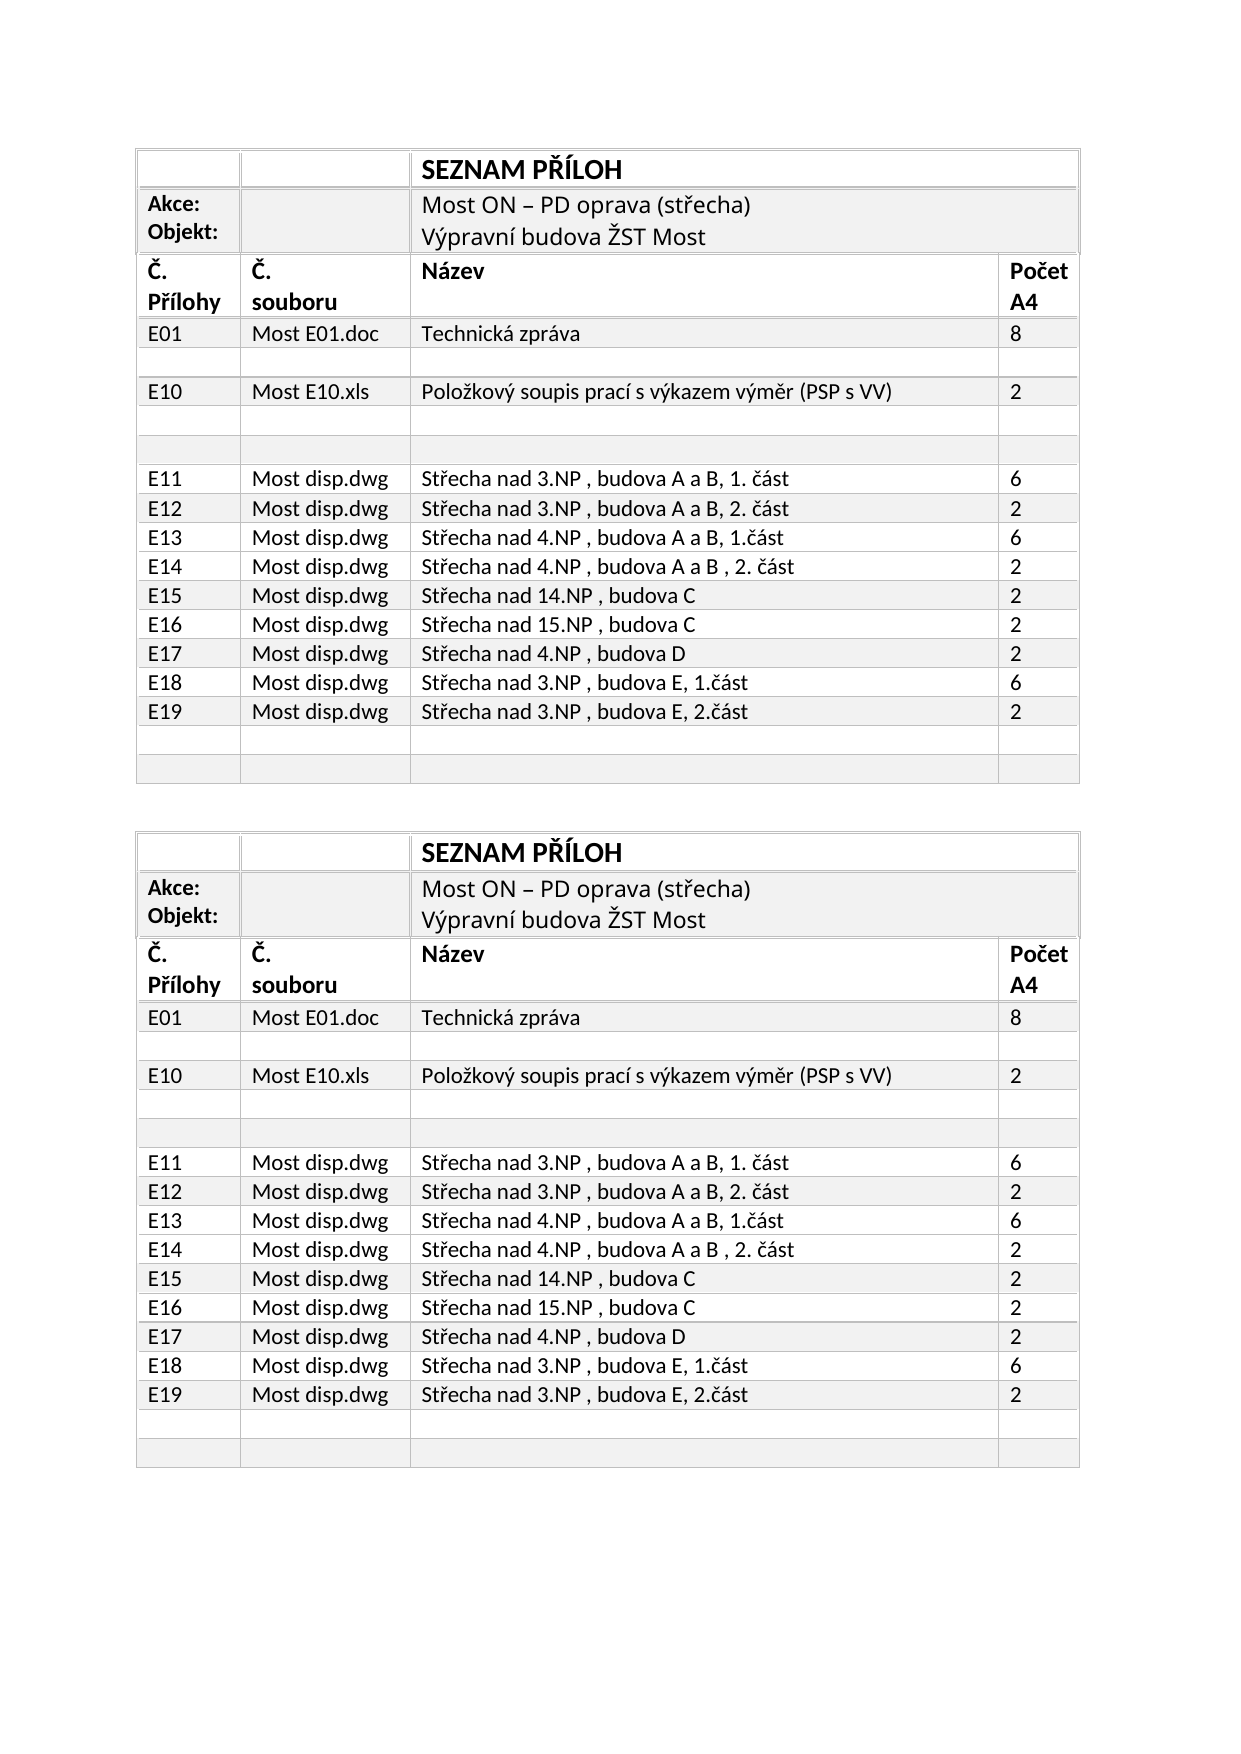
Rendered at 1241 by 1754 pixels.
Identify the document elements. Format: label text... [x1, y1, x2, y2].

table_cell Počet A4 [999, 252, 1079, 316]
table_cell [411, 1410, 998, 1438]
table_cell Název [411, 255, 998, 316]
table_cell Akce: Objekt: [138, 186, 239, 252]
table_cell Most disp.dwg [241, 581, 410, 609]
table_cell E17 [137, 1321, 240, 1351]
table_cell E19 [137, 696, 240, 725]
table_cell 8 [999, 1000, 1079, 1031]
table_cell Č. Přílohy [137, 252, 240, 316]
table_cell Střecha nad 14.NP , budova C [411, 581, 998, 609]
table_cell [411, 726, 998, 754]
table_cell [411, 755, 998, 783]
table_cell [242, 190, 409, 252]
table_cell [999, 1438, 1079, 1467]
table_header [240, 834, 410, 870]
table_header [138, 151, 240, 186]
table_cell [137, 1409, 240, 1438]
table_cell 8 [999, 316, 1079, 347]
table_cell 6 [999, 1205, 1079, 1234]
table_cell [411, 436, 998, 463]
table_cell [241, 1410, 410, 1438]
table_cell [411, 1090, 998, 1118]
table_cell [137, 1118, 240, 1147]
table_cell Střecha nad 4.NP , budova A a B, 1.část [411, 1206, 998, 1234]
table_cell 2 [999, 1263, 1079, 1292]
table_cell [411, 1439, 998, 1467]
table_cell [999, 435, 1079, 463]
table_cell 2 [999, 1293, 1079, 1321]
table_cell E16 [137, 609, 240, 638]
table_header [240, 151, 410, 186]
table_cell E12 [137, 1176, 240, 1205]
table_cell Most disp.dwg [241, 465, 410, 493]
table_cell E12 [137, 493, 240, 522]
table_cell 6 [999, 667, 1079, 696]
table_cell Střecha nad 4.NP , budova A a B, 1.část [411, 523, 998, 551]
table_cell Most disp.dwg [241, 552, 410, 580]
table_cell Most disp.dwg [241, 1294, 410, 1321]
table_cell E16 [137, 1293, 240, 1321]
table_cell [999, 1089, 1079, 1118]
table_cell Střecha nad 3.NP , budova E, 1.část [411, 668, 998, 696]
table_cell [137, 435, 240, 463]
table_cell [241, 348, 410, 376]
table_cell [411, 1032, 998, 1060]
table_cell [241, 1090, 410, 1118]
table_cell [999, 347, 1079, 376]
table_cell E18 [137, 667, 240, 696]
table_cell [137, 1031, 240, 1060]
table_cell [241, 1439, 410, 1467]
table_cell Akce: Objekt: [136, 870, 240, 936]
table_cell [999, 1118, 1079, 1147]
table_cell Střecha nad 4.NP , budova A a B , 2. část [411, 1235, 998, 1263]
table_cell Most disp.dwg [241, 1264, 410, 1292]
table_cell E17 [137, 638, 240, 667]
table_cell E11 [137, 1147, 240, 1176]
table_cell Střecha nad 15.NP , budova C [411, 610, 998, 638]
table_cell [137, 725, 240, 754]
table_cell Střecha nad 3.NP , budova A a B, 1. část [411, 1148, 998, 1176]
table_cell 2 [999, 1234, 1079, 1263]
table_cell [137, 754, 240, 783]
table_cell Most ON – PD oprava (střecha) Výpravní budova ŽST Most [412, 186, 1078, 252]
table_cell Střecha nad 4.NP , budova D [411, 639, 998, 667]
table_cell [999, 405, 1079, 434]
table_cell 2 [999, 1380, 1079, 1409]
table_cell E13 [137, 522, 240, 551]
table_cell [241, 1119, 410, 1147]
table_cell E18 [137, 1351, 240, 1379]
table_cell E14 [137, 1234, 240, 1263]
table_cell [137, 1438, 240, 1467]
table_cell 2 [999, 696, 1079, 725]
table_header SEZNAM PŘÍLOH [410, 151, 1078, 186]
table_cell 6 [999, 1351, 1079, 1379]
table_cell E01 [137, 316, 240, 347]
table_cell Položkový soupis prací s výkazem výměr (PSP s VV) [411, 1061, 998, 1089]
table_cell 2 [999, 609, 1079, 638]
table_cell [242, 873, 409, 936]
table_cell [999, 754, 1079, 783]
table_cell 6 [999, 464, 1079, 493]
table_cell E10 [137, 1060, 240, 1089]
table_cell E10 [137, 376, 240, 405]
table_cell Č. Přílohy [137, 936, 240, 1000]
table_cell Střecha nad 3.NP , budova E, 1.část [411, 1352, 998, 1379]
table_cell Název [411, 939, 998, 1000]
table_cell 6 [999, 522, 1079, 551]
table_cell Most disp.dwg [241, 523, 410, 551]
table_cell 2 [999, 1060, 1079, 1089]
table_cell Most disp.dwg [241, 1381, 410, 1409]
table_cell Střecha nad 14.NP , budova C [411, 1264, 998, 1292]
table_cell 2 [999, 1321, 1079, 1351]
table_cell Most E10.xls [241, 378, 410, 405]
table_cell Střecha nad 3.NP , budova A a B, 2. část [411, 494, 998, 522]
table_cell Most disp.dwg [241, 697, 410, 725]
table_header SEZNAM PŘÍLOH [410, 834, 1078, 870]
table_cell Most disp.dwg [241, 610, 410, 638]
table_cell Most disp.dwg [241, 494, 410, 522]
table_cell Most E10.xls [241, 1061, 410, 1089]
table_cell 6 [999, 1147, 1079, 1176]
table_cell [241, 406, 410, 434]
table_cell 2 [999, 493, 1079, 522]
table_cell Střecha nad 3.NP , budova E, 2.část [411, 697, 998, 725]
table_cell [241, 755, 410, 783]
table_cell [137, 347, 240, 376]
table_cell Střecha nad 4.NP , budova A a B , 2. část [411, 552, 998, 580]
table_cell Most disp.dwg [241, 1177, 410, 1205]
table_cell [411, 348, 998, 376]
table_cell Č. souboru [241, 255, 410, 316]
table_cell Most E01.doc [241, 1003, 410, 1031]
table_cell Technická zpráva [411, 1003, 998, 1031]
table_cell Most disp.dwg [241, 1235, 410, 1263]
table_cell Střecha nad 3.NP , budova A a B, 1. část [411, 465, 998, 493]
table_cell E15 [137, 580, 240, 609]
table_cell Technická zpráva [411, 319, 998, 347]
table_cell 2 [999, 638, 1079, 667]
table_cell Položkový soupis prací s výkazem výměr (PSP s VV) [411, 378, 998, 405]
table_cell [137, 405, 240, 434]
table_cell Střecha nad 3.NP , budova E, 2.část [411, 1381, 998, 1409]
table_cell Střecha nad 15.NP , budova C [411, 1294, 998, 1321]
table_cell [999, 725, 1079, 754]
table_cell Most disp.dwg [241, 1148, 410, 1176]
table_header [138, 834, 240, 870]
table_cell 2 [999, 580, 1079, 609]
table_cell Most disp.dwg [241, 639, 410, 667]
table_cell 2 [999, 1176, 1079, 1205]
table_cell E15 [137, 1263, 240, 1292]
table_cell Most E01.doc [241, 319, 410, 347]
table_cell Č. souboru [241, 939, 410, 1000]
table_cell 2 [999, 551, 1079, 580]
table_cell 2 [999, 376, 1079, 405]
table_cell E01 [137, 1000, 240, 1031]
table_cell [411, 406, 998, 434]
table_cell [411, 1119, 998, 1147]
table_cell Počet A4 [999, 936, 1079, 1000]
table_cell [241, 436, 410, 463]
table_cell Střecha nad 3.NP , budova A a B, 2. část [411, 1177, 998, 1205]
table_cell Most disp.dwg [241, 1352, 410, 1379]
table_cell Most disp.dwg [241, 668, 410, 696]
table_cell Most disp.dwg [241, 1206, 410, 1234]
table_cell [999, 1031, 1079, 1060]
table_cell Most ON – PD oprava (střecha) Výpravní budova ŽST Most [410, 870, 1080, 936]
table_cell [999, 1409, 1079, 1438]
table_cell E19 [137, 1380, 240, 1409]
table_cell E11 [137, 464, 240, 493]
table_cell [241, 1032, 410, 1060]
table_cell Most disp.dwg [241, 1323, 410, 1351]
table_cell [241, 726, 410, 754]
table_cell Střecha nad 4.NP , budova D [411, 1323, 998, 1351]
table_cell E14 [137, 551, 240, 580]
table_cell [137, 1089, 240, 1118]
table_cell E13 [137, 1205, 240, 1234]
